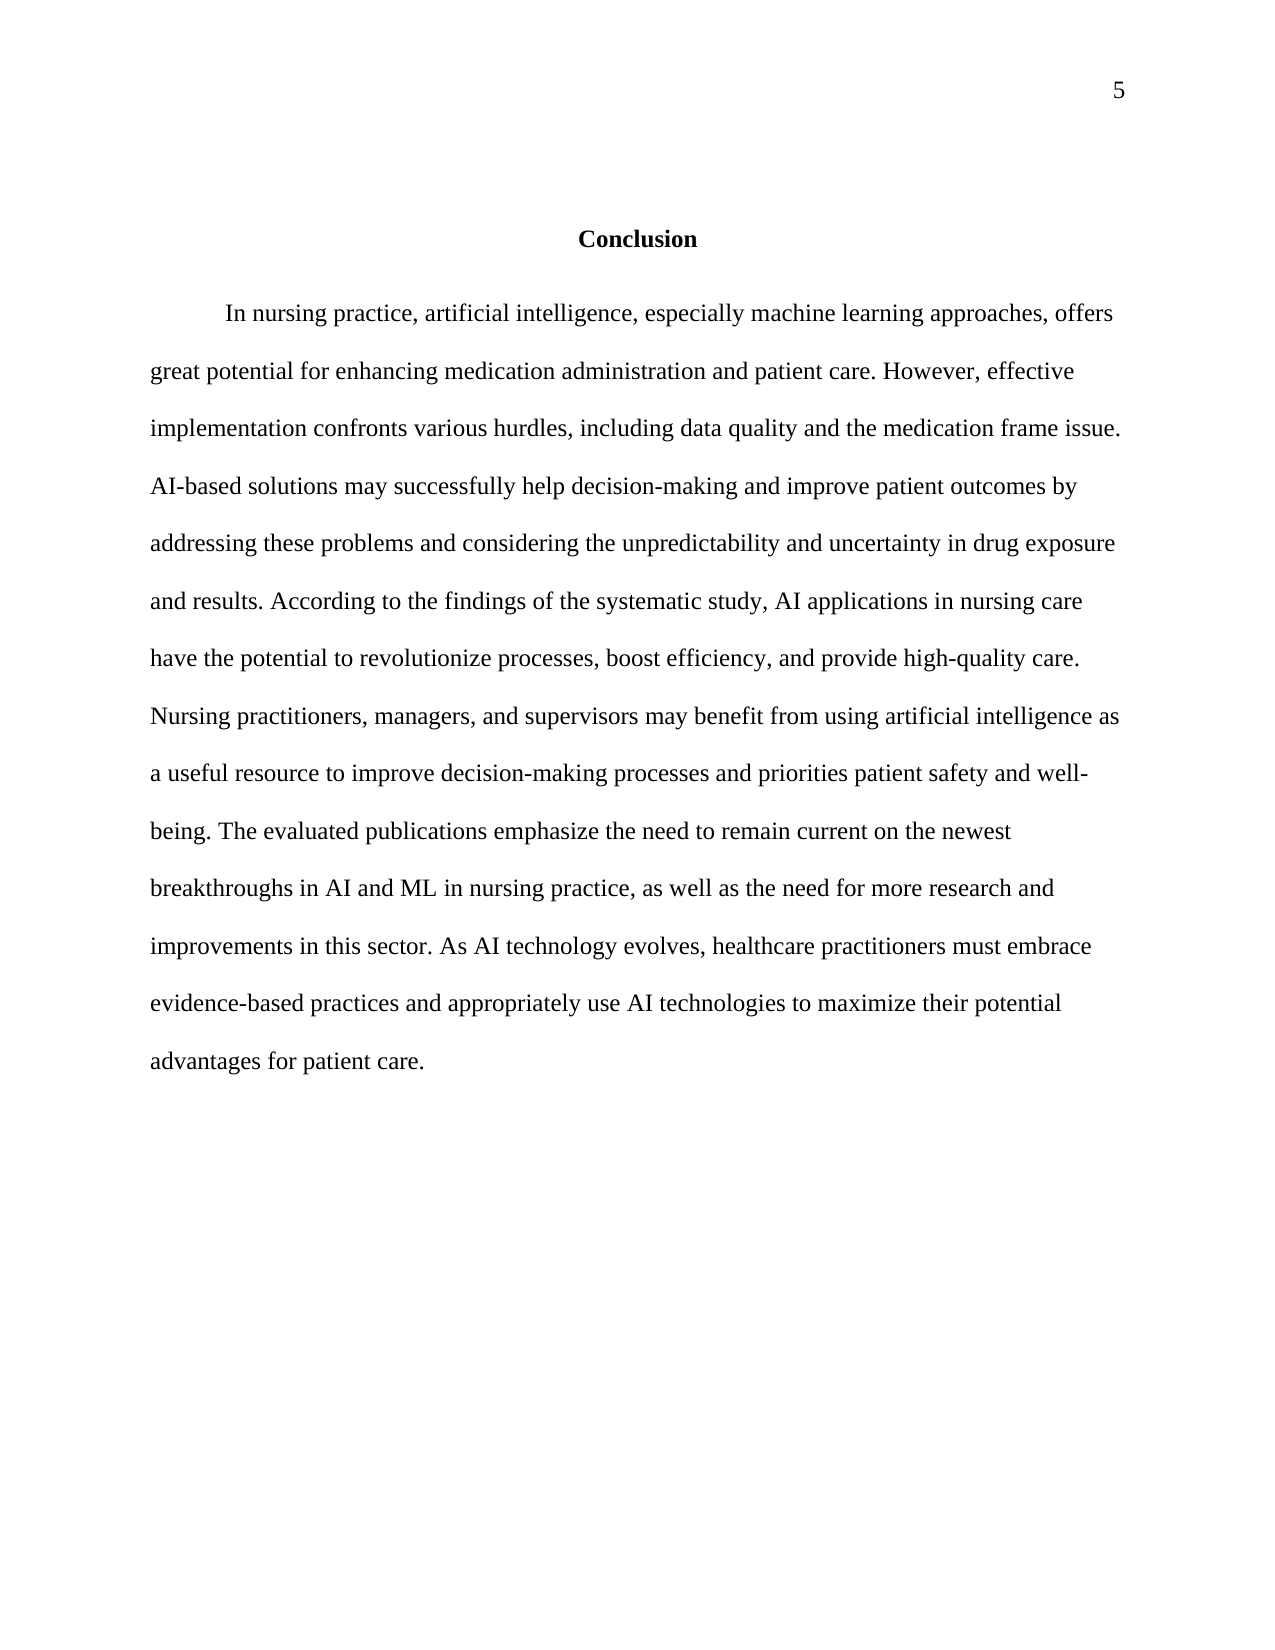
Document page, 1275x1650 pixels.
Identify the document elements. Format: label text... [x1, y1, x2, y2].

text In nursing practice, artificial intelligence, especially machine learning approaches, offers great potential for enhancing medication administration and patient care. However, effective implementation confronts various hurdles, including data quality and the medication frame issue. AI-based solutions may successfully help decision-making and improve patient outcomes by addressing these problems and considering the unpredictability and uncertainty in drug exposure and results. According to the findings of the systematic study, AI applications in nursing care have the potential to revolutionize processes, boost efficiency, and provide high-quality care. Nursing practitioners, managers, and supervisors may benefit from using artificial intelligence as a useful resource to improve decision-making processes and priorities patient safety and well-being. The evaluated publications emphasize the need to remain current on the newest breakthroughs in AI and ML in nursing practice, as well as the need for more research and improvements in this sector. As AI technology evolves, healthcare practitioners must embrace evidence-based practices and appropriately use AI technologies to maximize their potential advantages for patient care. [150, 298, 1125, 1074]
text Conclusion [150, 224, 1125, 253]
